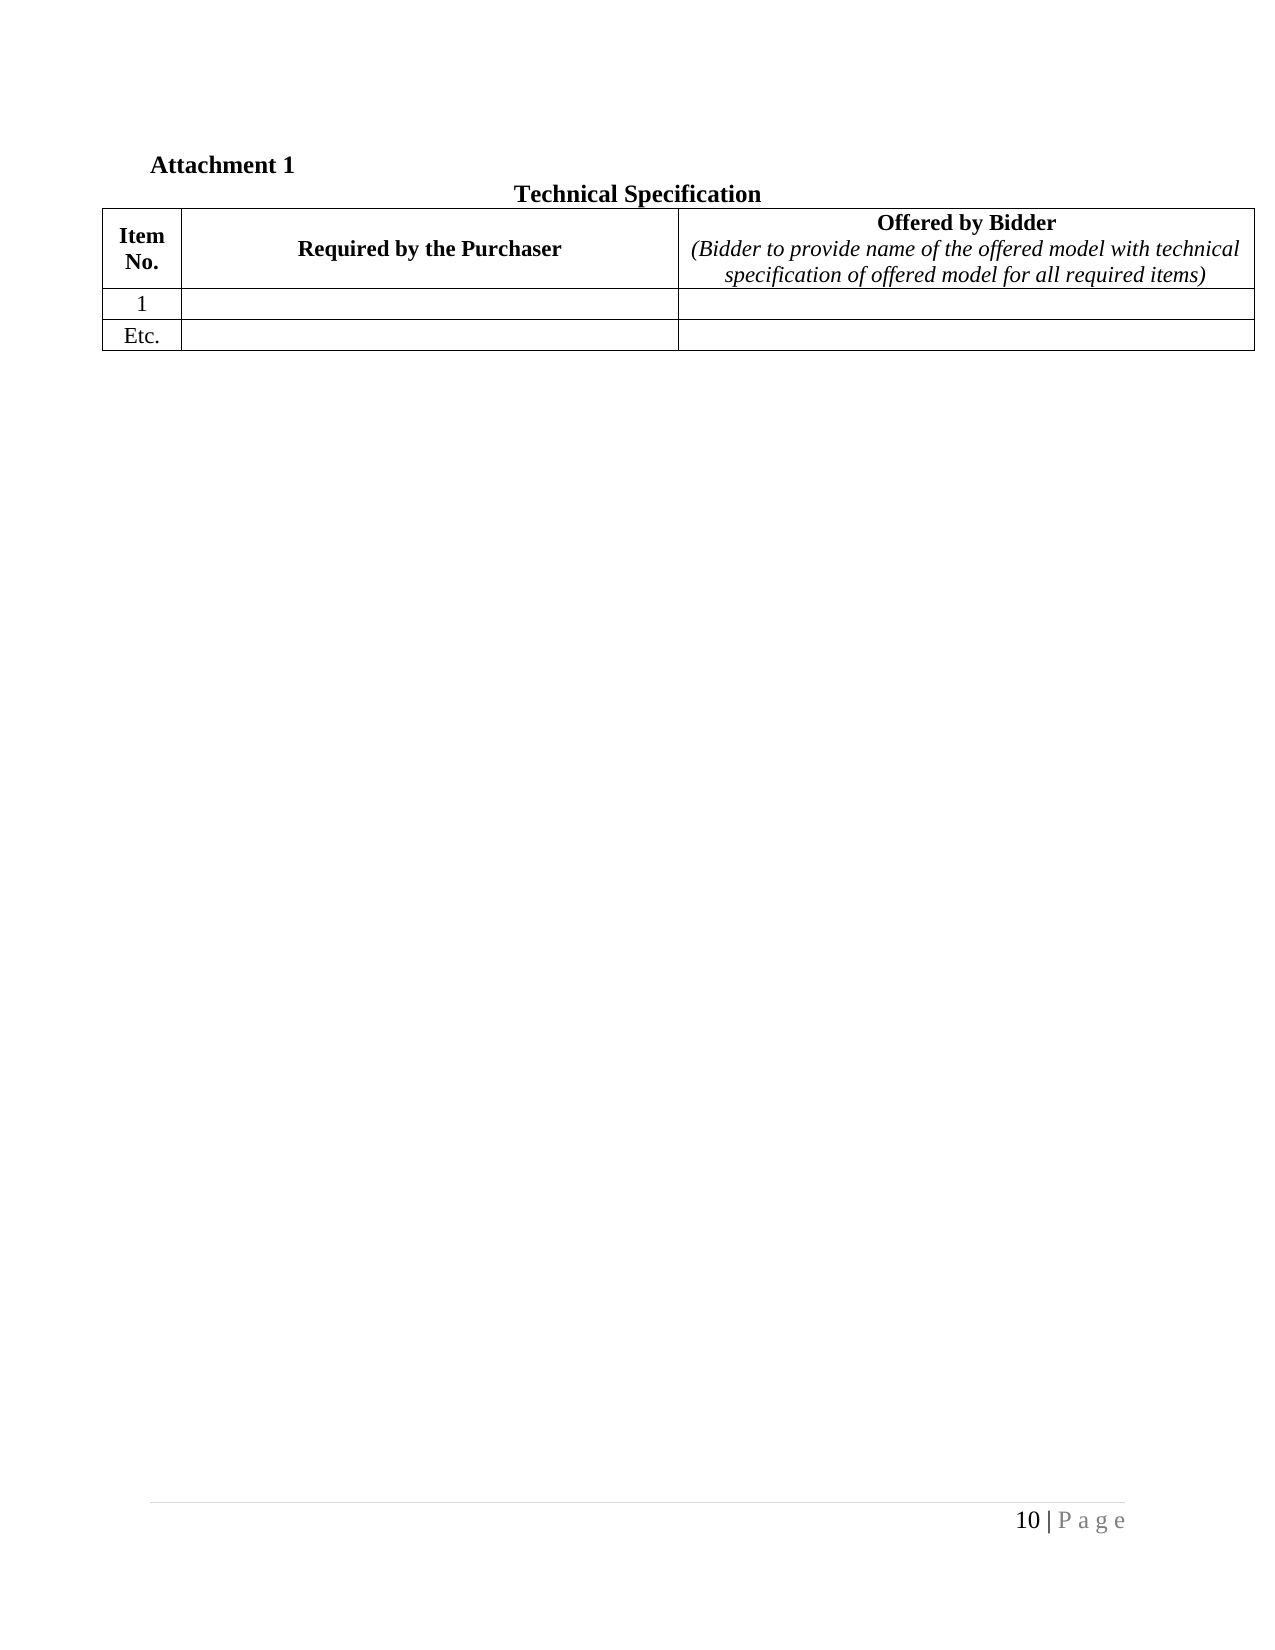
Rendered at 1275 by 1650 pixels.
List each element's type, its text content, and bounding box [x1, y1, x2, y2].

table_header Item No. [103, 209, 181, 288]
table_cell [182, 289, 678, 319]
table_header Offered by Bidder (Bidder to provide name of the offered model with technical specification of offered model for all required items) [679, 209, 1254, 288]
table_cell 1 [103, 289, 181, 319]
text Attachment 1 [150, 150, 1125, 179]
table_header Required by the Purchaser [182, 209, 678, 288]
table_cell [679, 320, 1254, 350]
table_cell [182, 320, 678, 350]
table_cell [679, 289, 1254, 319]
text Technical Specification [150, 179, 1125, 207]
table_cell Etc. [103, 320, 181, 350]
